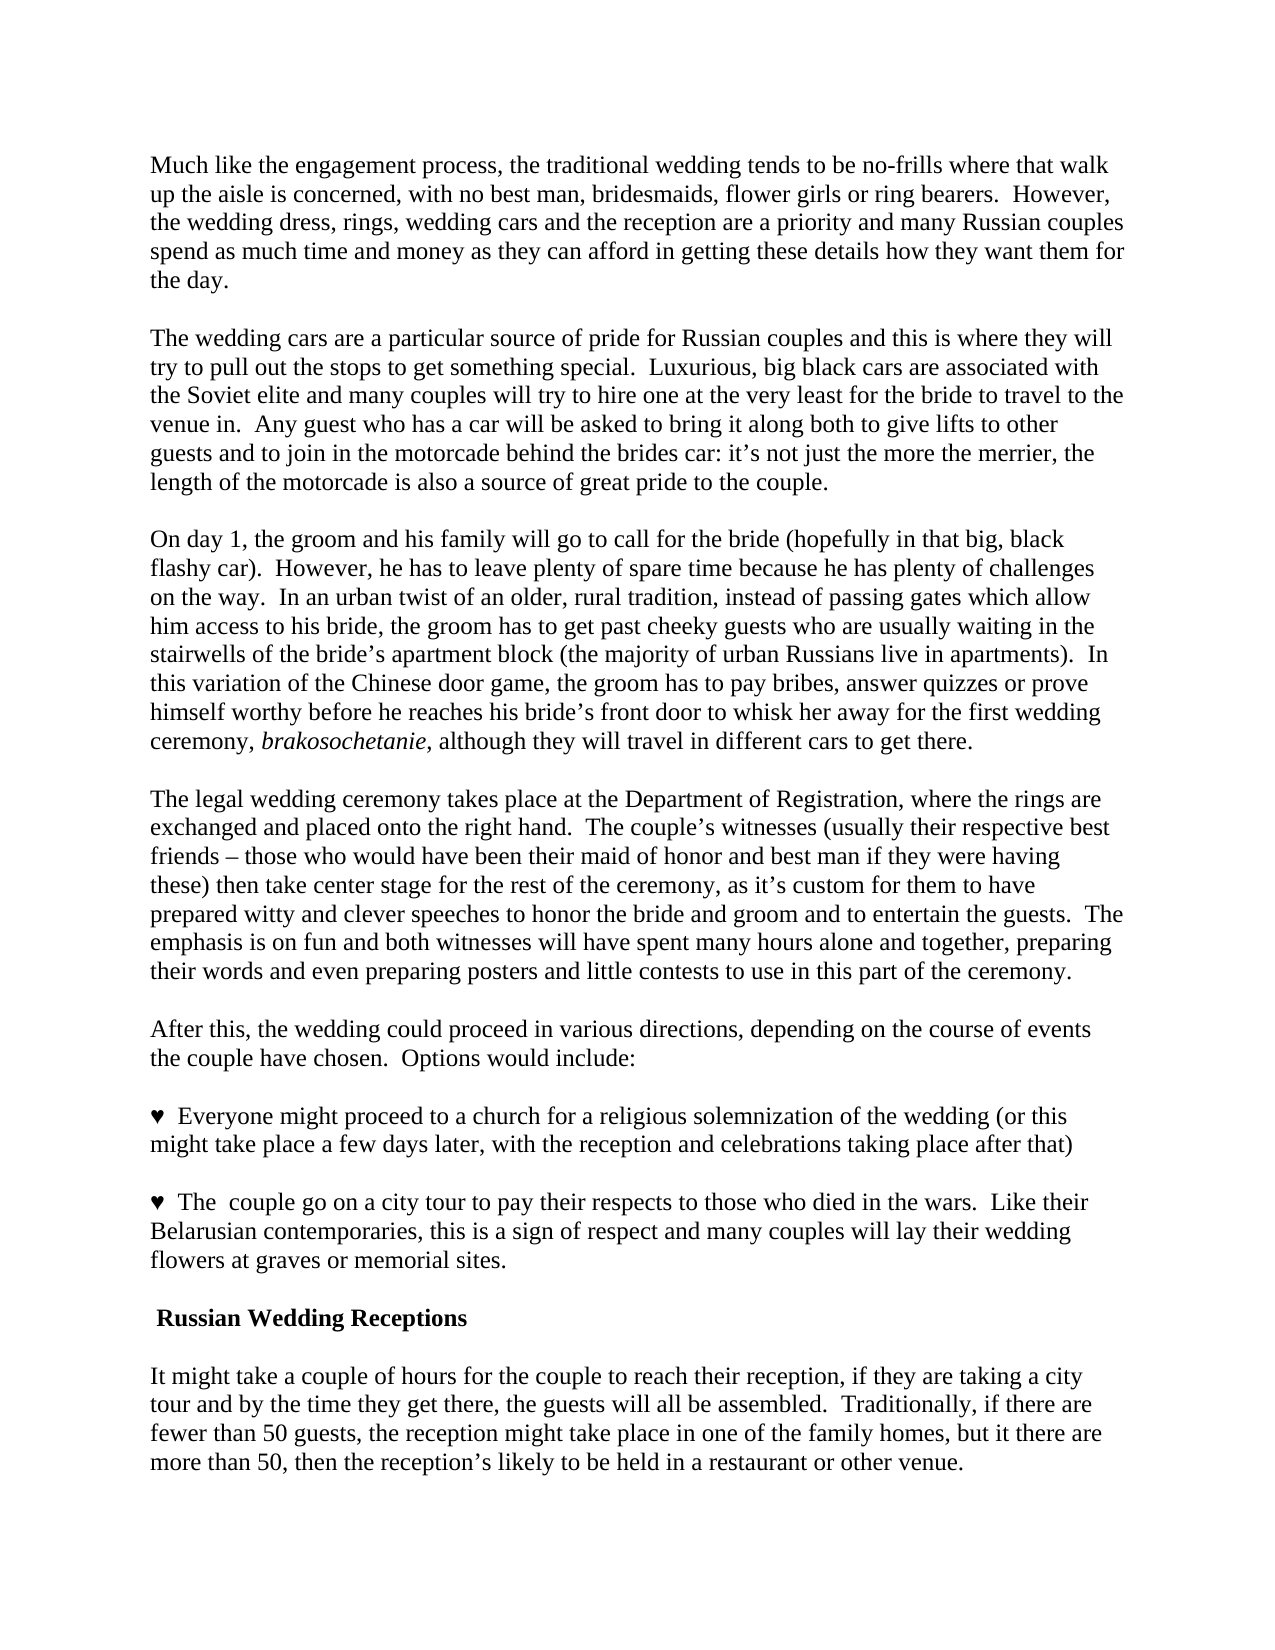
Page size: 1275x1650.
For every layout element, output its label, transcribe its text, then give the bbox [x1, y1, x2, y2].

text ♥ Everyone might proceed to a church for a religious solemnization of the wedding (or this might take place a few days later, with the reception and celebrations taking place after that) [150, 1101, 1125, 1158]
text It might take a couple of hours for the couple to reach their reception, if they are taking a city tour and by the time they get there, the guests will all be assembled. Traditionally, if there are fewer than 50 guests, the reception might take place in one of the family homes, but it there are more than 50, then the reception’s likely to be held in a restaurant or other venue. [150, 1361, 1125, 1476]
text ♥ The couple go on a city tour to pay their respects to those who died in the wars. Like their Belarusian contemporaries, this is a sign of respect and many couples will lay their wedding flowers at graves or memorial sites. [150, 1187, 1125, 1274]
text The legal wedding ceremony takes place at the Department of Registration, where the rings are exchanged and placed onto the right hand. The couple’s witnesses (usually their respective best friends – those who would have been their maid of honor and best man if they were having these) then take center stage for the rest of the ceremony, as it’s custom for them to have prepared witty and clever speeches to honor the bride and groom and to entertain the guests. The emphasis is on fun and both witnesses will have spent many hours alone and together, preparing their words and even preparing posters and little contests to use in this part of the ceremony. [150, 784, 1125, 985]
text After this, the wedding could proceed in various directions, depending on the course of events the couple have chosen. Options would include: [150, 1014, 1125, 1072]
text Russian Wedding Receptions [150, 1303, 1125, 1332]
text On day 1, the groom and his family will go to call for the bride (hopefully in that big, black flashy car). However, he has to leave plenty of spare time because he has plenty of challenges on the way. In an urban twist of an older, rural tradition, instead of passing gates which allow him access to his bride, the groom has to get past cheeky guests who are usually waiting in the stairwells of the bride’s apartment block (the majority of urban Russians live in apartments). In this variation of the Chinese door game, the groom has to pay bribes, answer quizzes or prove himself worthy before he reaches his bride’s front door to whisk her away for the first wedding ceremony, brakosochetanie, although they will travel in different cars to get there. [150, 524, 1125, 754]
text Much like the engagement process, the traditional wedding tends to be no-frills where that walk up the aisle is concerned, with no best man, bridesmaids, flower girls or ring bearers. However, the wedding dress, rings, wedding cars and the reception are a priority and many Russian couples spend as much time and money as they can afford in getting these details how they want them for the day. [150, 150, 1125, 294]
text The wedding cars are a particular source of pride for Russian couples and this is where they will try to pull out the stops to get something special. Luxurious, big black cars are associated with the Soviet elite and many couples will try to hire one at the very least for the bride to travel to the venue in. Any guest who has a car will be asked to bring it along both to give lifts to other guests and to join in the motorcade behind the brides car: it’s not just the more the merrier, the length of the motorcade is also a source of great pride to the couple. [150, 323, 1125, 495]
